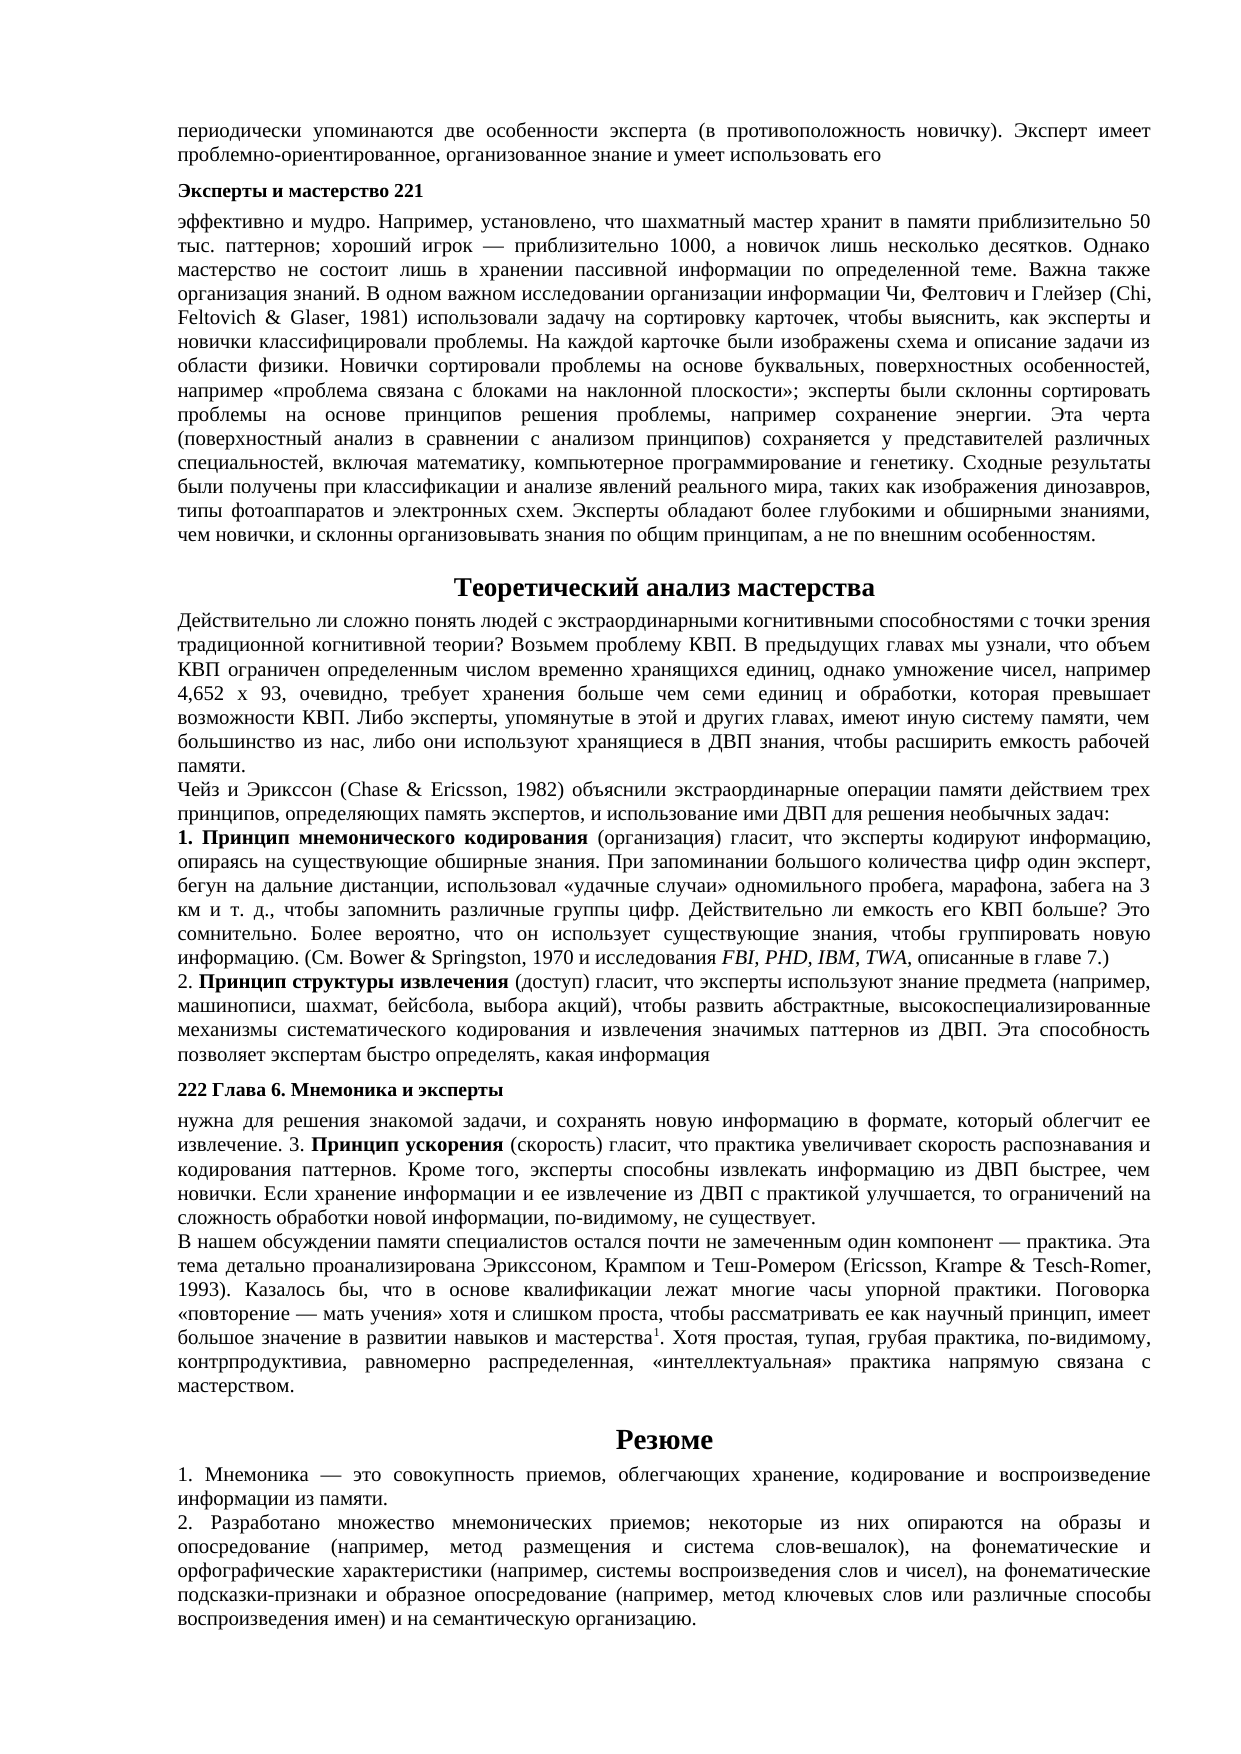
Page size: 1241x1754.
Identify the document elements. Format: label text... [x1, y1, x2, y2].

text Эксперты и мастерство 221 [177, 179, 1152, 202]
text Действительно ли сложно понять людей с экстраординарными когнитивными способностями с точки зрения традиционной когнитивной теории? Возьмем проблему КВП. В предыдущих главах мы узнали, что объем КВП ограничен определенным числом временно хранящихся единиц, однако умножение чисел, например 4,652 х 93, очевидно, требует хранения больше чем семи единиц и обработки, которая превышает возможности КВП. Либо эксперты, упомянутые в этой и других главах, имеют иную систему памяти, чем большинство из нас, либо они используют хранящиеся в ДВП знания, чтобы расширить емкость рабочей памяти. [177, 608, 1152, 777]
text В нашем обсуждении памяти специалистов остался почти не замеченным один компонент — практика. Эта тема детально проанализирована Эрикссоном, Крампом и Теш-Ромером (Ericsson, Krampe & Tesch-Romer, 1993). Казалось бы, что в основе квалификации лежат многие часы упорной практики. Поговорка «повторение — мать учения» хотя и слишком проста, чтобы рассматривать ее как научный принцип, имеет большое значение в развитии навыков и мастерства1. Хотя простая, тупая, грубая практика, по-видимому, контрпродуктивиа, равномерно распределенная, «интеллектуальная» практика напрямую связана с мастерством. [177, 1229, 1152, 1397]
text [177, 118, 1152, 166]
text 1. Принцип мнемонического кодирования (организация) гласит, что эксперты кодируют информацию, опираясь на существующие обширные знания. При запоминании большого количества цифр один эксперт, бегун на дальние дистанции, использовал «удачные случаи» одномильного пробега, марафона, забега на и т. д., чтобы запомнить различные группы цифр. Действительно ли емкость его КВП больше? Это сомнительно. Более вероятно, что он использует существующие знания, чтобы группировать новую информацию. (См. Bower & Springston, 1970 и исследования FBI, PHD, IBM, TWA, описанные в главе 7.) [177, 825, 1152, 969]
text Теоретический анализ мастерства [177, 571, 1152, 602]
text Резюме [177, 1422, 1152, 1456]
text 2. Разработано множество мнемонических приемов; некоторые из них опираются на образы и опосредование (например, метод размещения и система слов-вешалок), на фонематические и орфографические характеристики (например, системы воспроизведения слов и чисел), на фонематические подсказки-признаки и образное опосредование (например, метод ключевых слов или различные способы воспроизведения имен) и на семантическую организацию. [177, 1510, 1152, 1630]
text 2. Принцип структуры извлечения (доступ) гласит, что эксперты используют знание предмета (например, машинописи, шахмат, бейсбола, выбора акций), чтобы развить абстрактные, высокоспециализированные механизмы систематического кодирования и извлечения значимых паттернов из ДВП. Эта способность позволяет экспертам быстро определять, какая информация [177, 969, 1152, 1066]
text эффективно и мудро. Например, установлено, что шахматный мастер хранит в памяти приблизительно 50 тыс. паттернов; хороший игрок — приблизительно 1000, а новичок лишь несколько десятков. Однако мастерство не состоит лишь в хранении пассивной информации по определенной теме. Важна также организация знаний. В одном важном исследовании организации информации Чи, Фелтович и Глейзер (Chi, Feltovich & Glaser, 1981) использовали задачу на сортировку карточек, чтобы выяснить, как эксперты и новички классифицировали проблемы. На каждой карточке были изображены схема и описание задачи из области физики. Новички сортировали проблемы на основе буквальных, поверхностных особенностей, например «проблема связана с блоками на наклонной плоскости»; эксперты были склонны сортировать проблемы на основе принципов решения проблемы, например сохранение энергии. Эта черта (поверхностный анализ в сравнении с анализом принципов) сохраняется у представителей различных специальностей, включая математику, компьютерное программирование и генетику. Сходные результаты были получены при классификации и анализе явлений реального мира, таких как изображения динозавров, типы фотоаппаратов и электронных схем. Эксперты обладают более глубокими и обширными знаниями, чем новички, и склонны организовывать знания по общим принципам, а не по внешним особенностям. [177, 209, 1152, 546]
text 222 Глава 6. Мнемоника и эксперты [177, 1078, 1152, 1101]
text нужна для решения знакомой задачи, и сохранять новую информацию в формате, который облегчит ее извлечение. 3. Принцип ускорения (скорость) гласит, что практика увеличивает скорость распознавания и кодирования паттернов. Кроме того, эксперты способны извлекать информацию из ДВП быстрее, чем новички. Если хранение информации и ее извлечение из ДВП с практикой улучшается, то ограничений на сложность обработки новой информации, по-видимому, не существует. [177, 1108, 1152, 1229]
text 1. Мнемоника — это совокупность приемов, облегчающих хранение, кодирование и воспроизведение информации из памяти. [177, 1462, 1152, 1510]
text Чейз и Эрикссон (Chase & Ericsson, 1982) объяснили экстраординарные операции памяти действием трех принципов, определяющих память экспертов, и использование ими ДВП для решения необычных задач: [177, 777, 1152, 825]
